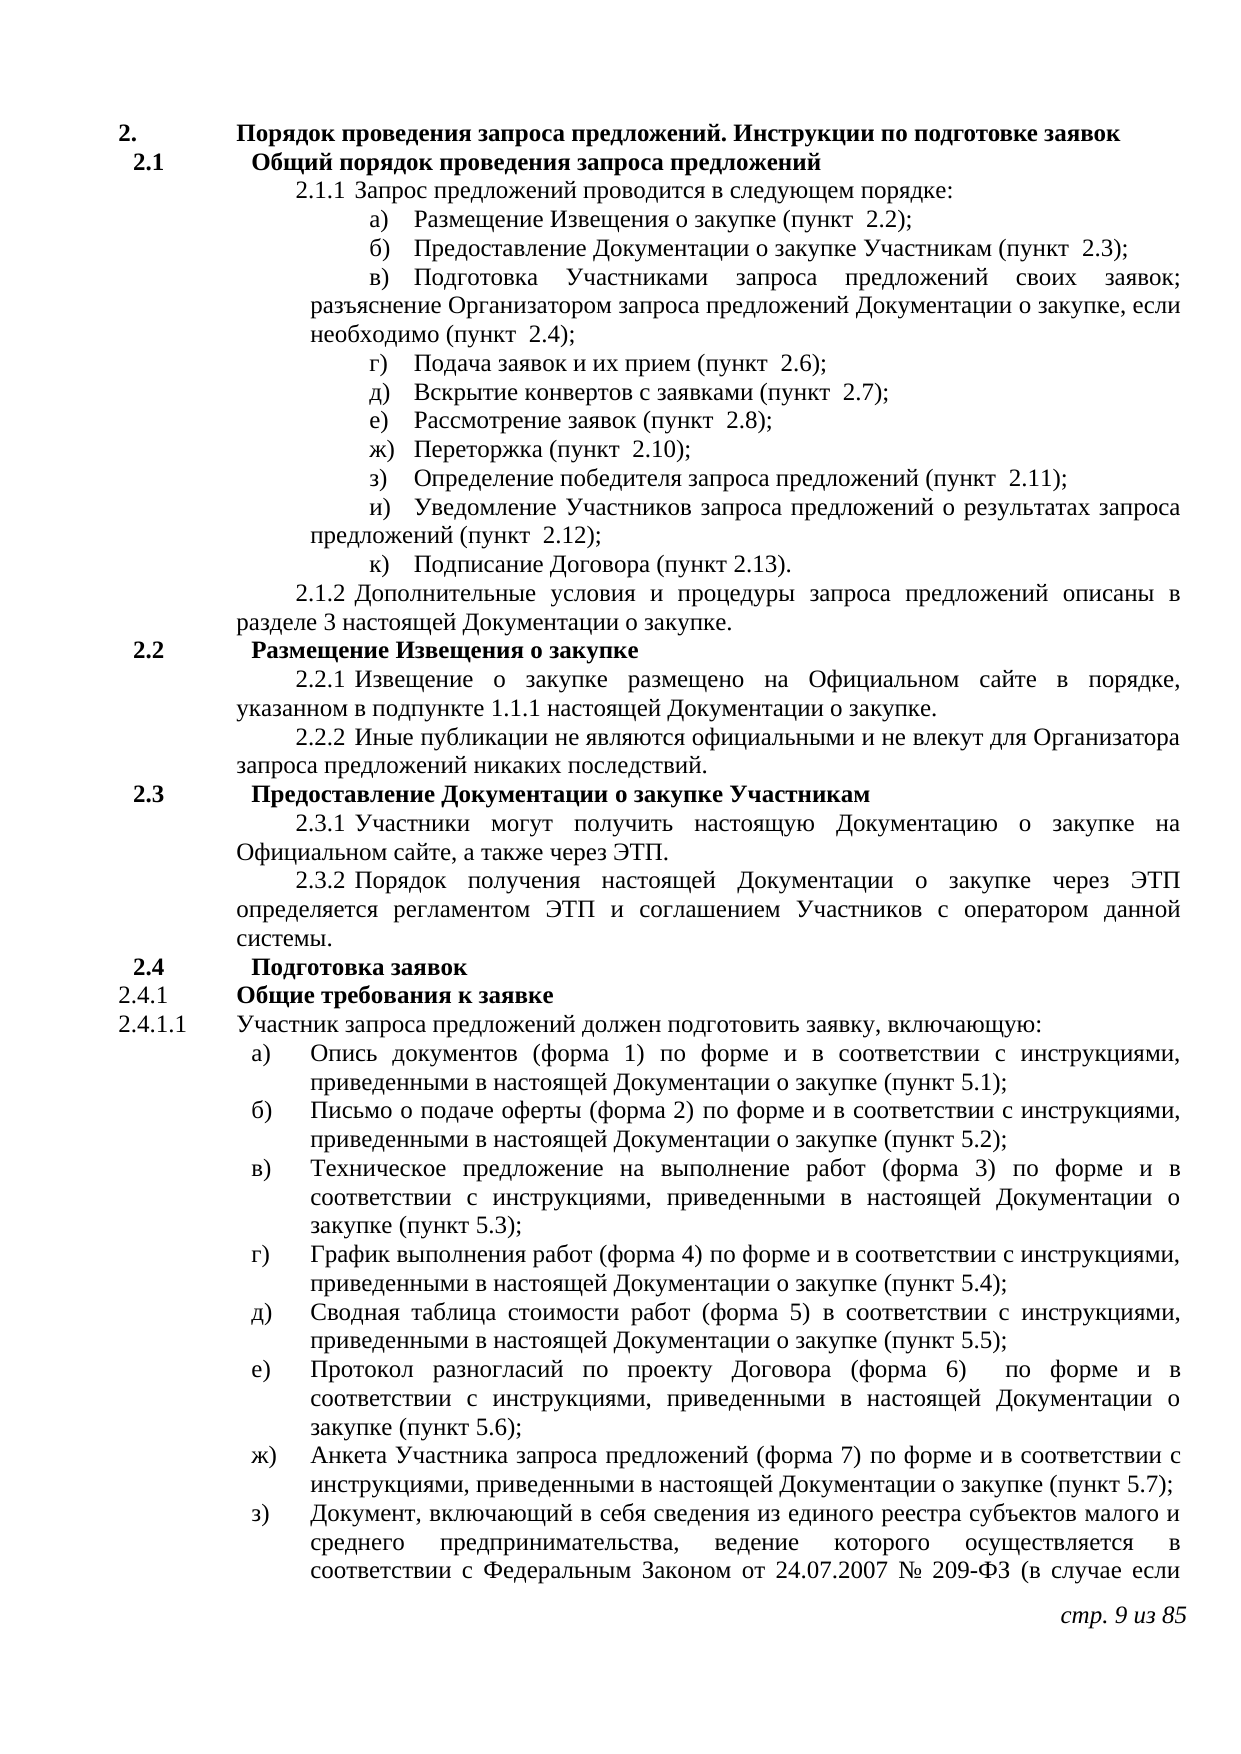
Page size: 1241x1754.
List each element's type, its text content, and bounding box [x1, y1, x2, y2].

text Подача заявок и их прием (пункт 2.6); [310, 348, 1181, 377]
subtitle Общий порядок проведения запроса предложений [133, 147, 1181, 176]
text Письмо о подаче оферты (форма 2) по форме и в соответствии с инструкциями, приведенными в настоящей Документации о закупке (пункт 5.2); [251, 1096, 1181, 1153]
text Анкета Участника запроса предложений (форма 7) по форме и в соответствии с инструкциями, приведенными в настоящей Документации о закупке (пункт 5.7); [251, 1441, 1181, 1498]
text Подписание Договора (пункт 2.13). [310, 549, 1181, 578]
text Участники могут получить настоящую Документацию о закупке на Официальном сайте, а также через ЭТП. [236, 808, 1181, 866]
subtitle Подготовка заявок [133, 952, 1181, 981]
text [251, 1498, 1181, 1584]
text Уведомление Участников запроса предложений о результатах запроса предложений (пункт 2.12); [310, 492, 1181, 549]
text Протокол разногласий по проекту Договора (форма 6) по форме и в соответствии с инструкциями, приведенными в настоящей Документации о закупке (пункт 5.6); [251, 1354, 1181, 1441]
text Вскрытие конвертов с заявками (пункт 2.7); [310, 377, 1181, 406]
text Иные публикации не являются официальными и не влекут для Организатора запроса предложений никаких последствий. [236, 722, 1181, 779]
text Дополнительные условия и процедуры запроса предложений описаны в разделе 3 настоящей Документации о закупке. [236, 578, 1181, 636]
text Общие требования к заявке [118, 981, 1181, 1009]
text Подготовка Участниками запроса предложений своих заявок; разъяснение Организатором запроса предложений Документации о закупке, если необходимо (пункт 2.4); [310, 262, 1181, 348]
text Рассмотрение заявок (пункт 2.8); [310, 406, 1181, 434]
subtitle Порядок проведения запроса предложений. Инструкции по подготовке заявок [118, 118, 1181, 147]
subtitle Размещение Извещения о закупке [133, 636, 1181, 664]
text Переторжка (пункт 2.10); [310, 434, 1181, 463]
subtitle Предоставление Документации о закупке Участникам [133, 779, 1181, 808]
text Извещение о закупке размещено на Официальном сайте в порядке, указанном в подпункте 1.1.1 настоящей Документации о закупке. [236, 664, 1181, 722]
text Размещение Извещения о закупке (пункт 2.2); [310, 204, 1181, 233]
text Запрос предложений проводится в следующем порядке: [236, 176, 1181, 204]
text Предоставление Документации о закупке Участникам (пункт 2.3); [310, 233, 1181, 262]
text Участник запроса предложений должен подготовить заявку, включающую: [118, 1009, 1181, 1038]
text Порядок получения настоящей Документации о закупке через ЭТП определяется регламентом ЭТП и соглашением Участников с оператором данной системы. [236, 866, 1181, 952]
text Опись документов (форма 1) по форме и в соответствии с инструкциями, приведенными в настоящей Документации о закупке (пункт 5.1); [251, 1038, 1181, 1096]
text График выполнения работ (форма 4) по форме и в соответствии с инструкциями, приведенными в настоящей Документации о закупке (пункт 5.4); [251, 1239, 1181, 1297]
text Техническое предложение на выполнение работ (форма 3) по форме и в соответствии с инструкциями, приведенными в настоящей Документации о закупке (пункт 5.3); [251, 1153, 1181, 1239]
text Определение победителя запроса предложений (пункт 2.11); [310, 463, 1181, 492]
text Сводная таблица стоимости работ (форма 5) в соответствии с инструкциями, приведенными в настоящей Документации о закупке (пункт 5.5); [251, 1297, 1181, 1354]
